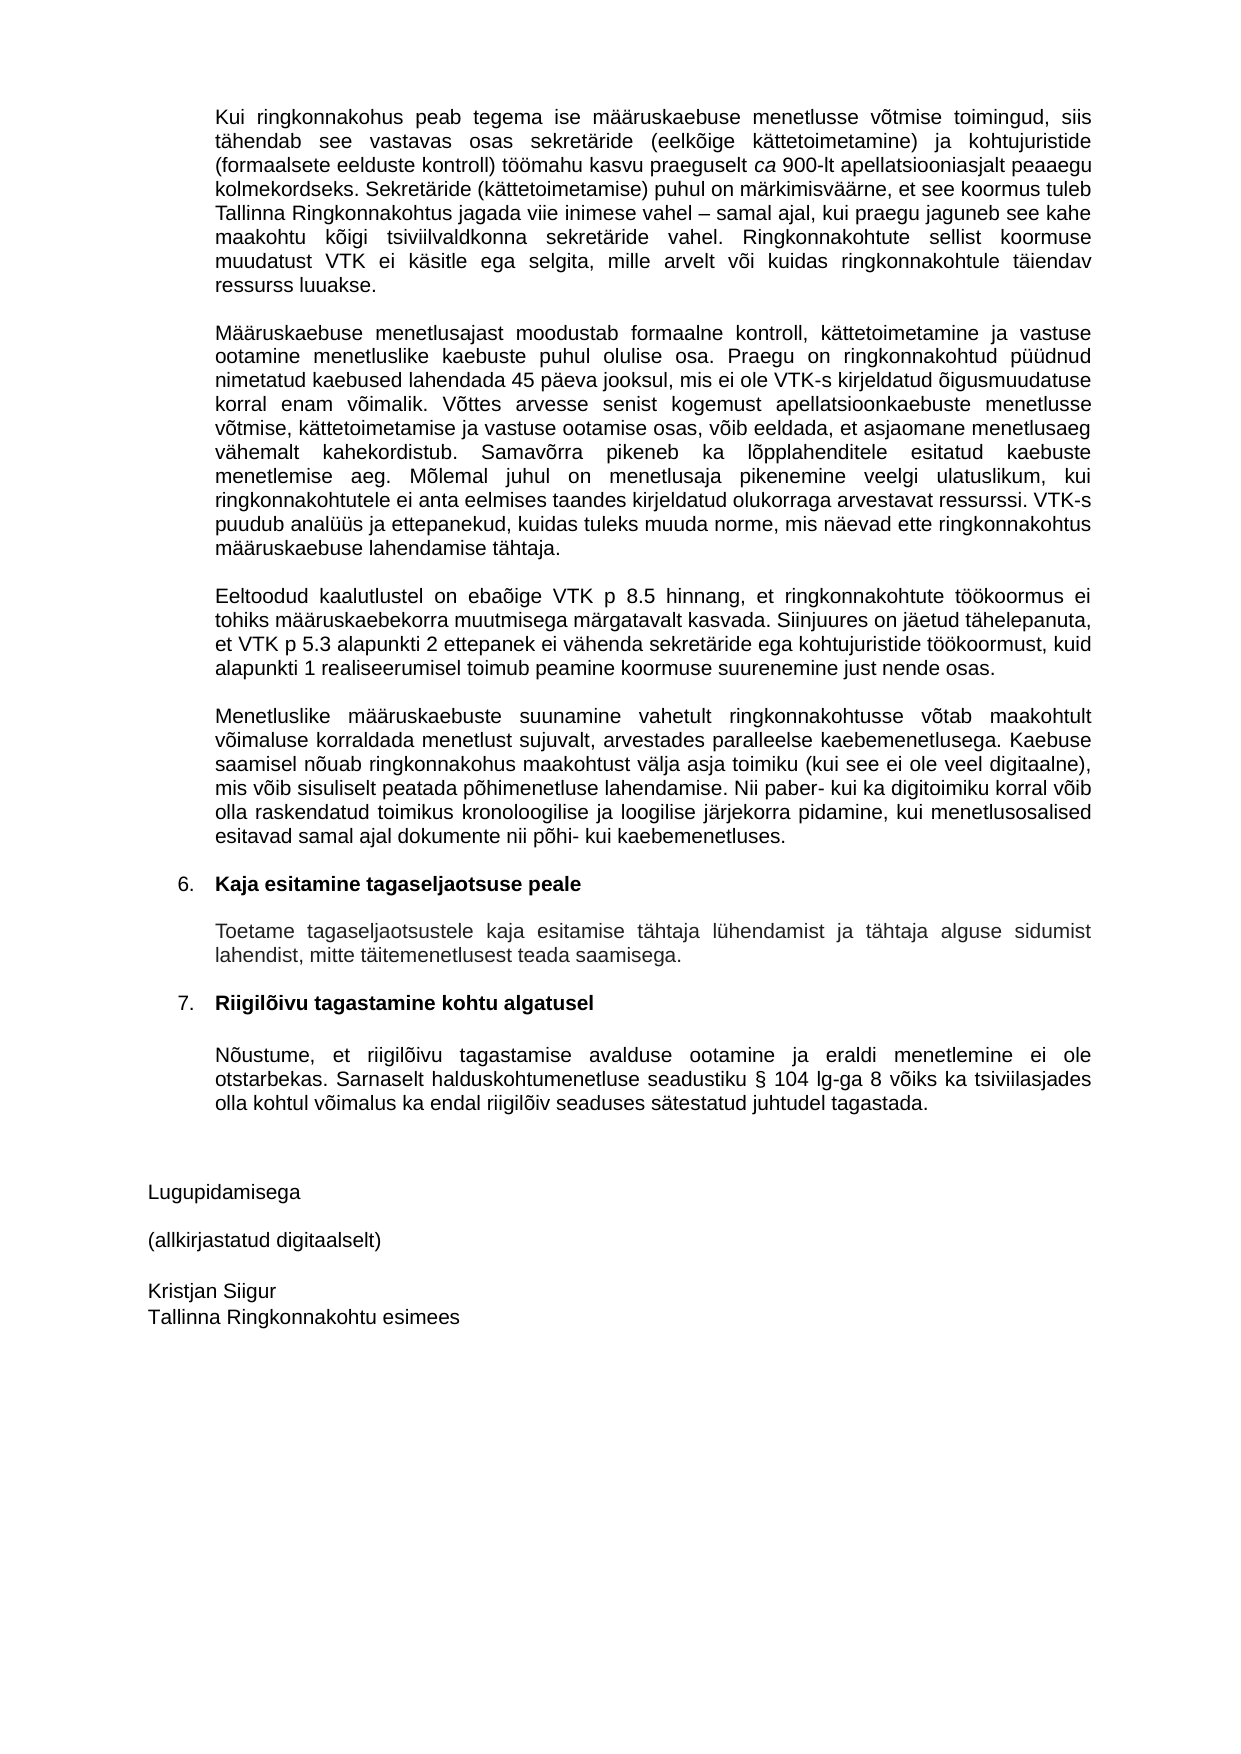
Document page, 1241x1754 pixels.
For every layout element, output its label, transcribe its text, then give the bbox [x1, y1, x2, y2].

text Lugupidamisega [148, 1179, 1092, 1203]
list Määruskaebuse menetlusajast moodustab formaalne kontroll, kättetoimetamine ja vastuse ootamine menetluslike kaebuste puhul olulise osa. Praegu on ringkonnakohtud püüdnud nimetatud kaebused lahendada 45 päeva jooksul, mis ei ole VTK-s kirjeldatud õigusmuudatuse korral enam võimalik. Võttes arvesse senist kogemust apellatsioonkaebuste menetlusse võtmise, kättetoimetamise ja vastuse ootamise osas, võib eeldada, et asjaomane menetlusaeg vähemalt kahekordistub. Samavõrra pikeneb ka lõpplahenditele esitatud kaebuste menetlemise aeg. Mõlemal juhul on menetlusaja pikenemine veelgi ulatuslikum, kui ringkonnakohtutele ei anta eelmises taandes kirjeldatud olukorraga arvestavat ressurssi. VTK-s puudub analüüs ja ettepanekud, kuidas tuleks muuda norme, mis näevad ette ringkonnakohtus määruskaebuse lahendamise tähtaja. [215, 320, 1092, 560]
text Kristjan Siigur [148, 1279, 1092, 1303]
list Eeltoodud kaalutlustel on ebaõige VTK p 8.5 hinnang, et ringkonnakohtute töökoormus ei tohiks määruskaebekorra muutmisega märgatavalt kasvada. Siinjuures on jäetud tähelepanuta, et VTK p 5.3 alapunkti 2 ettepanek ei vähenda sekretäride ega kohtujuristide töökoormust, kuid alapunkti 1 realiseerumisel toimub peamine koormuse suurenemine just nende osas. [215, 584, 1092, 680]
list Kaja esitamine tagaseljaotsuse peale [177, 871, 1092, 895]
list Kui ringkonnakohus peab tegema ise määruskaebuse menetlusse võtmise toimingud, siis tähendab see vastavas osas sekretäride (eelkõige kättetoimetamine) ja kohtujuristide (formaalsete eelduste kontroll) töömahu kasvu praeguselt ca 900-lt apellatsiooniasjalt peaaegu kolmekordseks. Sekretäride (kättetoimetamise) puhul on märkimisväärne, et see koormus tuleb Tallinna Ringkonnakohtus jagada viie inimese vahel – samal ajal, kui praegu jaguneb see kahe maakohtu kõigi tsiviilvaldkonna sekretäride vahel. Ringkonnakohtute sellist koormuse muudatust VTK ei käsitle ega selgita, mille arvelt või kuidas ringkonnakohtule täiendav ressurss luuakse. [215, 105, 1092, 296]
text Tallinna Ringkonnakohtu esimees [148, 1305, 1092, 1329]
list Nõustume, et riigilõivu tagastamise avalduse ootamine ja eraldi menetlemine ei ole otstarbekas. Sarnaselt halduskohtumenetluse seadustiku § 104 lg-ga 8 võiks ka tsiviilasjades olla kohtul võimalus ka endal riigilõiv seaduses sätestatud juhtudel tagastada. [215, 1043, 1092, 1115]
text (allkirjastatud digitaalselt) [148, 1227, 1092, 1251]
list Menetluslike määruskaebuste suunamine vahetult ringkonnakohtusse võtab maakohtult võimaluse korraldada menetlust sujuvalt, arvestades paralleelse kaebemenetlusega. Kaebuse saamisel nõuab ringkonnakohus maakohtust välja asja toimiku (kui see ei ole veel digitaalne), mis võib sisuliselt peatada põhimenetluse lahendamise. Nii paber- kui ka digitoimiku korral võib olla raskendatud toimikus kronoloogilise ja loogilise järjekorra pidamine, kui menetlusosalised esitavad samal ajal dokumente nii põhi- kui kaebemenetluses. [215, 704, 1092, 847]
list Riigilõivu tagastamine kohtu algatusel [177, 991, 1092, 1015]
list Toetame tagaseljaotsustele kaja esitamise tähtaja lühendamist ja tähtaja alguse sidumist lahendist, mitte täitemenetlusest teada saamisega. [215, 919, 1092, 967]
